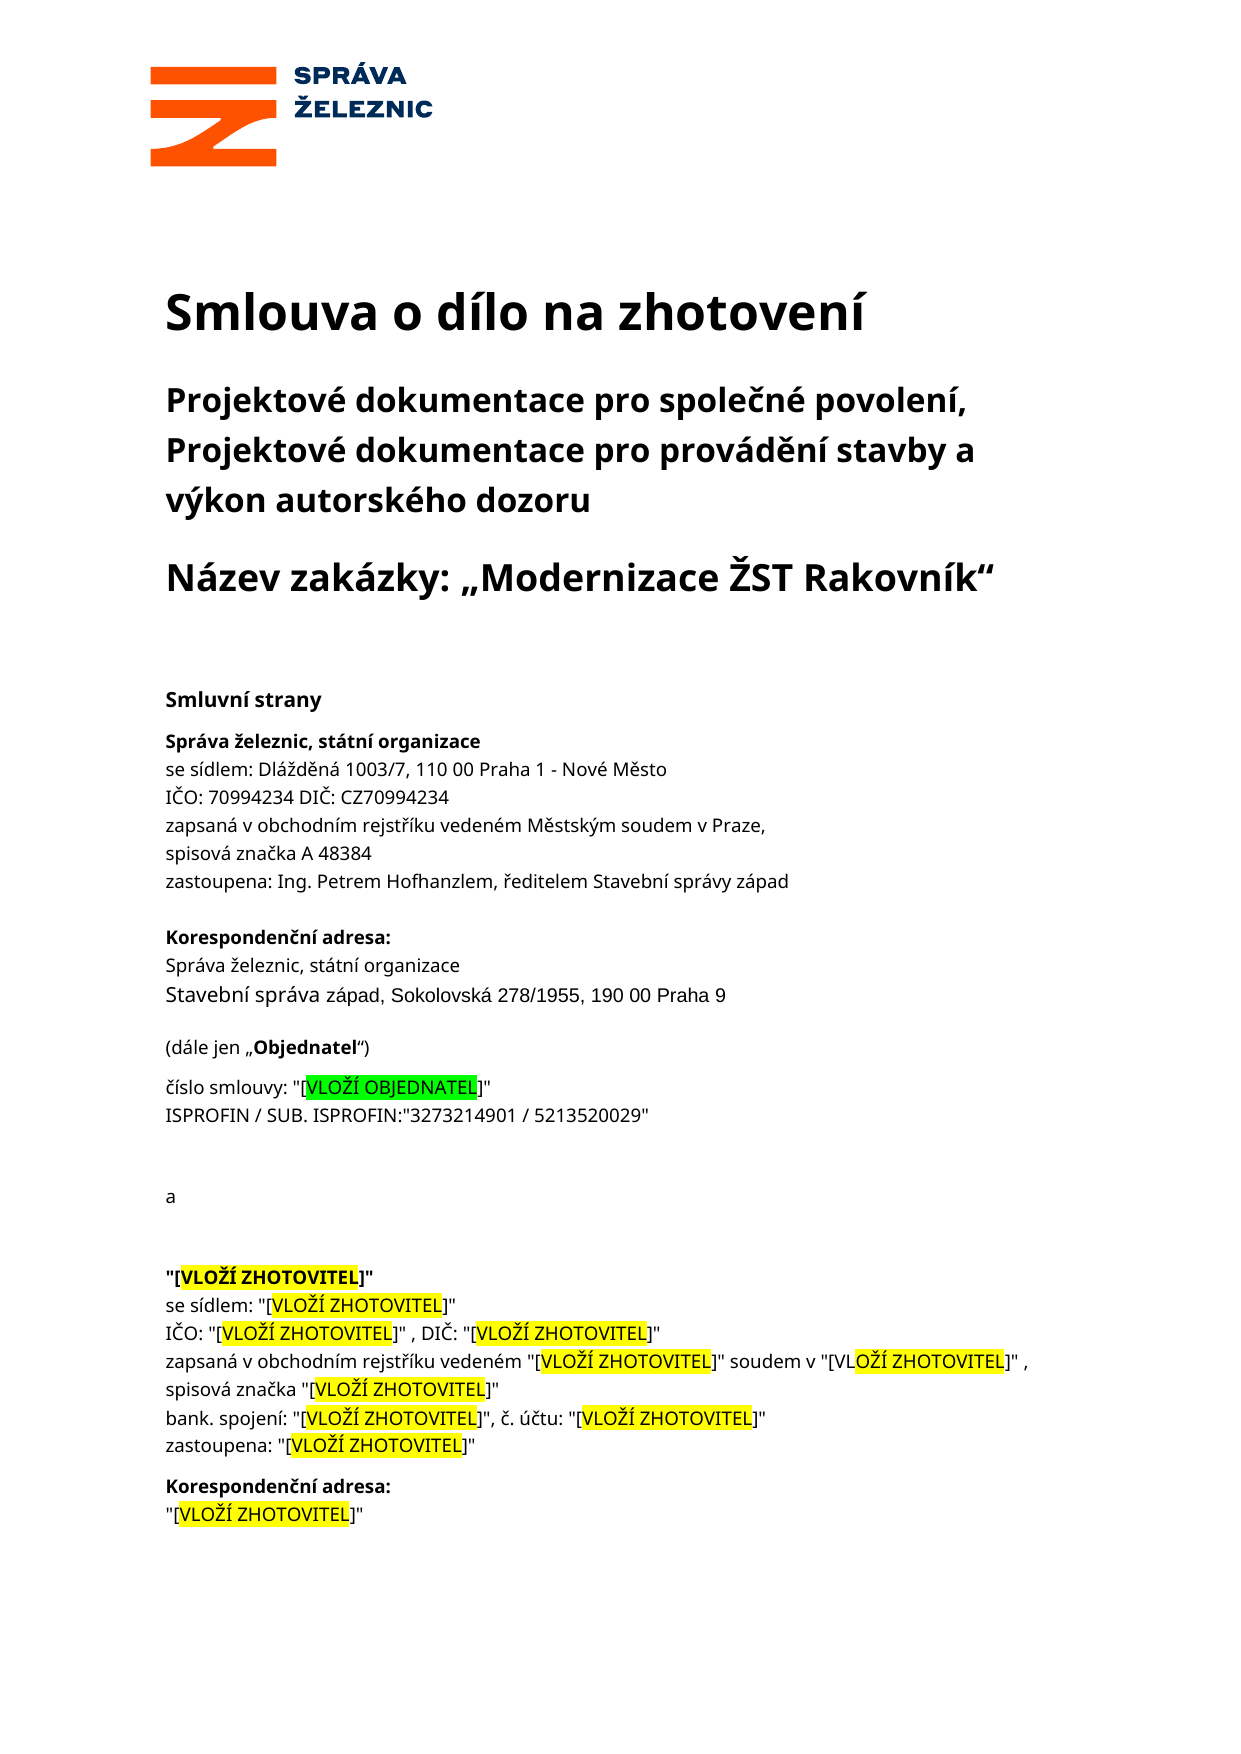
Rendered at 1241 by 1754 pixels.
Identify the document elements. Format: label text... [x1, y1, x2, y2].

text zapsaná v obchodním rejstříku vedeném Městským soudem v Praze, [165, 812, 1075, 838]
text Korespondenční adresa: [165, 924, 1075, 950]
text ISPROFIN / SUB. ISPROFIN:"3273214901 / 5213520029" [165, 1103, 1075, 1128]
text Korespondenční adresa: [165, 1473, 1075, 1499]
text spisová značka "[VLOŽÍ ZHOTOVITEL]" [485, 1377, 1075, 1402]
text bank. spojení: "[VLOŽÍ ZHOTOVITEL]", č. účtu: "[VLOŽÍ ZHOTOVITEL]" [752, 1405, 1075, 1430]
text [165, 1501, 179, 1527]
text se sídlem: Dlážděná 1003/7, 110 00 Praha 1 - Nové Město [165, 756, 1075, 782]
text Stavební správa západ, Sokolovská 278/1955, 190 00 Praha 9 [165, 981, 1075, 1009]
text zastoupena: "[VLOŽÍ ZHOTOVITEL]" [165, 1433, 291, 1458]
text IČO: 70994234 DIČ: CZ70994234 [165, 784, 1075, 810]
text Smlouva o dílo na zhotovení [165, 277, 1075, 345]
text spisová značka "[VLOŽÍ ZHOTOVITEL]" [165, 1377, 315, 1402]
text zastoupena: Ing. Petrem Hofhanzlem, ředitelem Stavební správy západ [165, 868, 1075, 894]
text číslo smlouvy: "[VLOŽÍ OBJEDNATEL]" [165, 1074, 1075, 1100]
text "[VLOŽÍ ZHOTOVITEL]" [349, 1501, 1075, 1527]
text Název zakázky: [165, 551, 1075, 602]
text Projektové dokumentace pro společné povolení, Projektové dokumentace pro provádění stavby a výkon autorského dozoru [165, 377, 1075, 522]
text zastoupena: "[VLOŽÍ ZHOTOVITEL]" [462, 1433, 1075, 1458]
text a [165, 1184, 1075, 1209]
text zapsaná v obchodním rejstříku vedeném "[VLOŽÍ ZHOTOVITEL]" soudem v "[VLOŽÍ ZHOTOVITEL]" , [165, 1349, 541, 1374]
text Smluvní strany [165, 685, 1075, 713]
text spisová značka A 48384 [165, 841, 1075, 866]
text se sídlem: "[VLOŽÍ ZHOTOVITEL]" [165, 1293, 272, 1318]
text (dále jen „Objednatel“) [165, 1034, 1075, 1059]
text IČO: "[VLOŽÍ ZHOTOVITEL]" , DIČ: "[VLOŽÍ ZHOTOVITEL]" [647, 1321, 1075, 1346]
text Správa železnic, státní organizace [165, 728, 1075, 754]
text "[VLOŽÍ ZHOTOVITEL]" [358, 1265, 1075, 1290]
text se sídlem: "[VLOŽÍ ZHOTOVITEL]" [442, 1293, 1075, 1318]
text Správa železnic, státní organizace [165, 953, 1075, 978]
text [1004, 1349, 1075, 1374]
